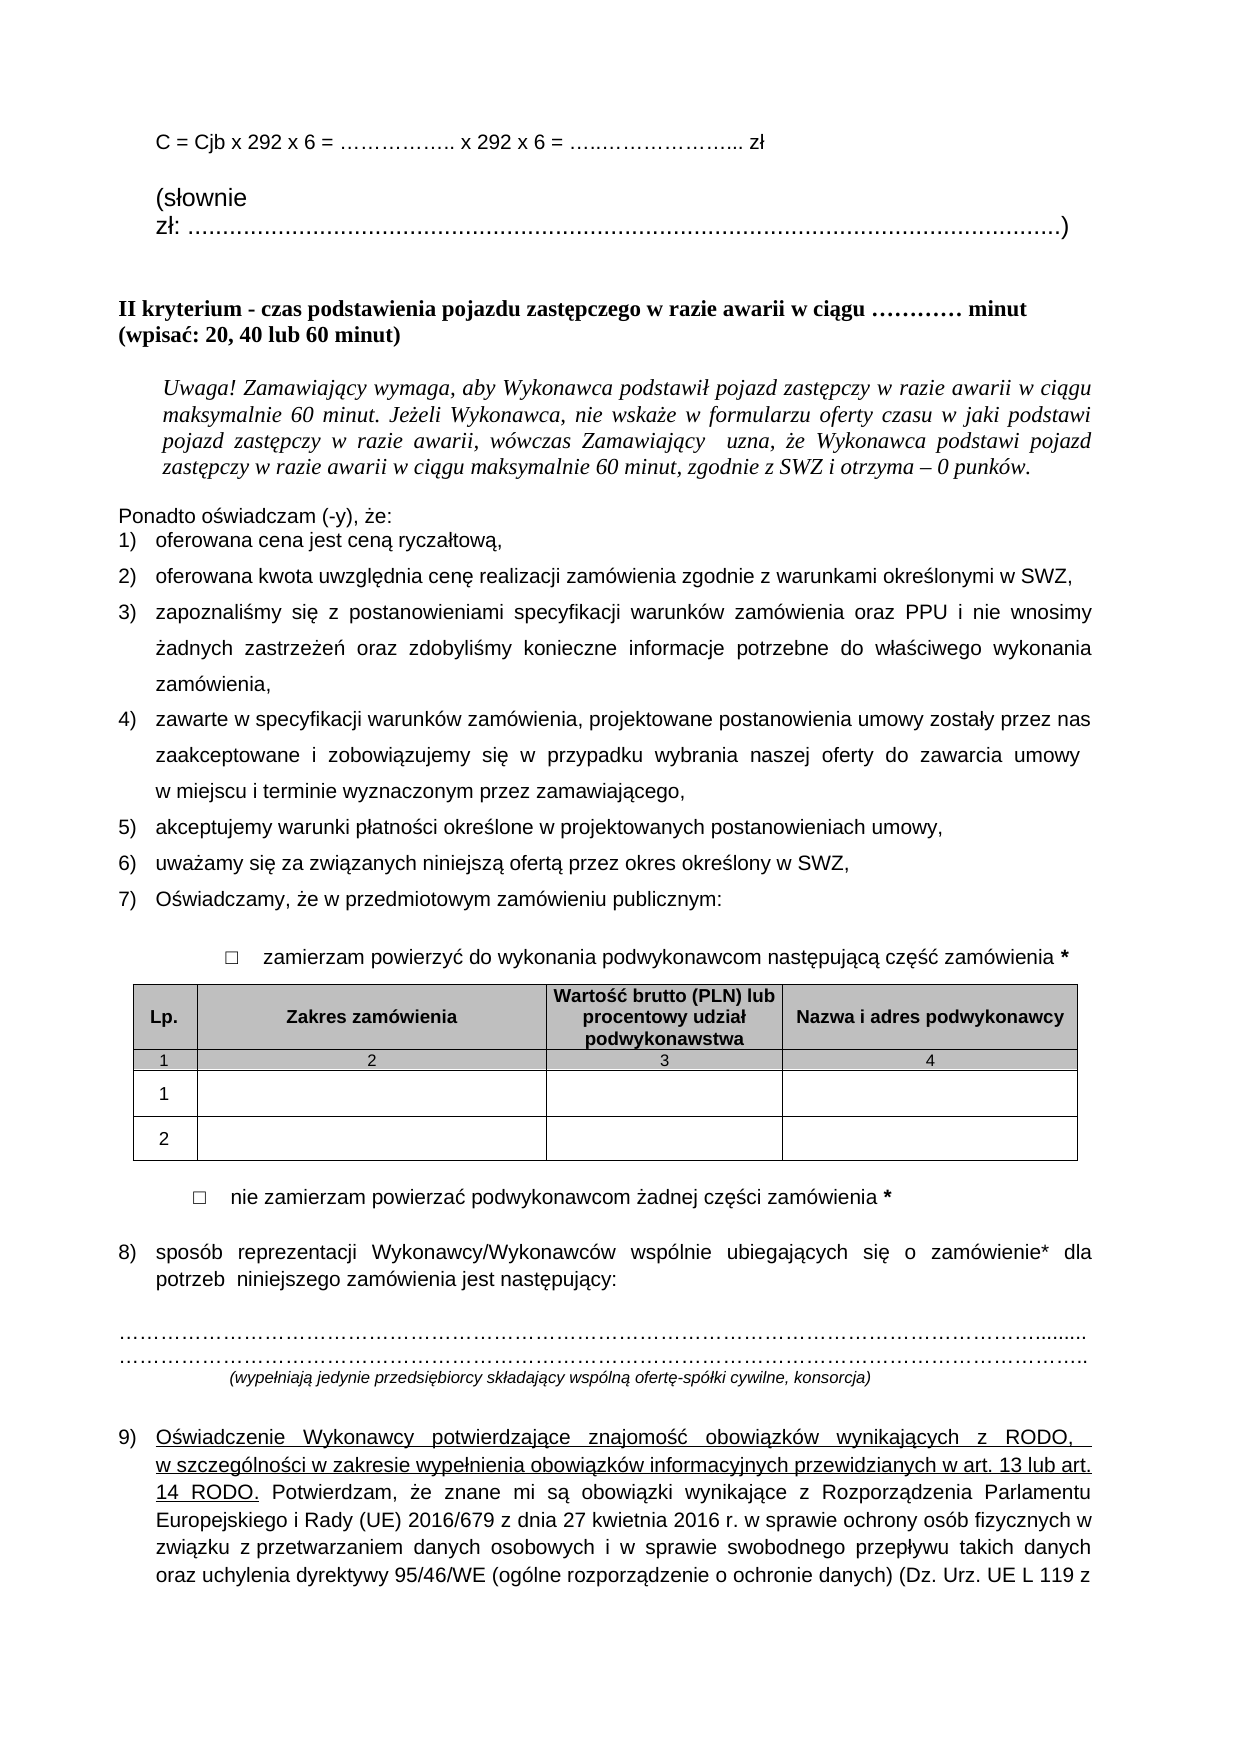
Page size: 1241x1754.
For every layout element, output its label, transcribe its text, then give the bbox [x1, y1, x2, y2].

table_cell 4 [783, 1050, 1077, 1069]
list Oświadczamy, że w przedmiotowym zamówieniu publicznym: [118, 887, 1092, 911]
table_header Zakres zamówienia [198, 985, 546, 1049]
table_cell 1 [134, 1050, 197, 1069]
list zawarte w specyfikacji warunków zamówienia, projektowane postanowienia umowy zostały przez nas zaakceptowane i zobowiązujemy się w przypadku wybrania naszej oferty do zawarcia umowy w miejscu i terminie wyznaczonym przez zamawiającego, [118, 707, 1092, 803]
text ………………………………………………………………………………………………………………………….. [118, 1343, 1092, 1367]
list uważamy się za związanych niniejszą ofertą przez okres określony w SWZ, [118, 851, 1092, 875]
table_cell 2 [198, 1050, 546, 1069]
list akceptujemy warunki płatności określone w projektowanych postanowieniach umowy, [118, 815, 1092, 839]
list oferowana cena jest ceną ryczałtową, [118, 528, 1092, 552]
table_header Wartość brutto (PLN) lub procentowy udział podwykonawstwa [547, 985, 782, 1049]
table_cell [198, 1071, 546, 1116]
text Ponadto oświadczam (-y), że: [118, 504, 1092, 528]
table_cell 1 [134, 1071, 197, 1116]
table_cell [547, 1117, 782, 1160]
table_cell [783, 1117, 1077, 1160]
list oferowana kwota uwzględnia cenę realizacji zamówienia zgodnie z warunkami określonymi w SWZ, [118, 563, 1092, 587]
text (słownie zł: ..............................................................................................................................) [155, 183, 1092, 240]
table_cell [547, 1071, 782, 1116]
table_cell [783, 1071, 1077, 1116]
table_cell [198, 1117, 546, 1160]
table_header Nazwa i adres podwykonawcy [783, 985, 1077, 1049]
text ……………………………………………………………………………………………………………………......... [118, 1319, 1092, 1343]
table_cell 2 [134, 1117, 197, 1160]
text II kryterium - czas podstawienia pojazdu zastępczego w razie awarii w ciągu ………… minut (wpisać: 20, 40 lub 60 minut) [118, 295, 1092, 348]
list zapoznaliśmy się z postanowieniami specyfikacji warunków zamówienia oraz PPU i nie wnosimy żadnych zastrzeżeń oraz zdobyliśmy konieczne informacje potrzebne do właściwego wykonania zamówienia, [118, 599, 1092, 695]
table_cell 3 [547, 1050, 782, 1069]
list sposób reprezentacji Wykonawcy/Wykonawców wspólnie ubiegających się o zamówienie* dla potrzeb niniejszego zamówienia jest następujący: [118, 1239, 1092, 1291]
text Uwaga! Zamawiający wymaga, aby Wykonawca podstawił pojazd zastępczy w razie awarii w ciągu maksymalnie 60 minut. Jeżeli Wykonawca, nie wskaże w formularzu oferty czasu w jaki podstawi pojazd zastępczy w razie awarii, wówczas Zamawiający uzna, że Wykonawca podstawi pojazd zastępczy w razie awarii w ciągu maksymalnie 60 minut, zgodnie z SWZ i otrzyma – 0 punków. [162, 374, 1092, 480]
list nie zamierzam powierzać podwykonawcom żadnej części zamówienia * [193, 1185, 1092, 1211]
list zamierzam powierzyć do wykonania podwykonawcom następującą część zamówienia * [225, 945, 1092, 971]
text C = Cjb x 292 x 6 = …………….. x 292 x 6 = …..………………... zł [155, 130, 1092, 154]
table_header Lp. [134, 985, 197, 1049]
text (wypełniają jedynie przedsiębiorcy składający wspólną ofertę-spółki cywilne, konsorcja) [118, 1367, 1092, 1387]
